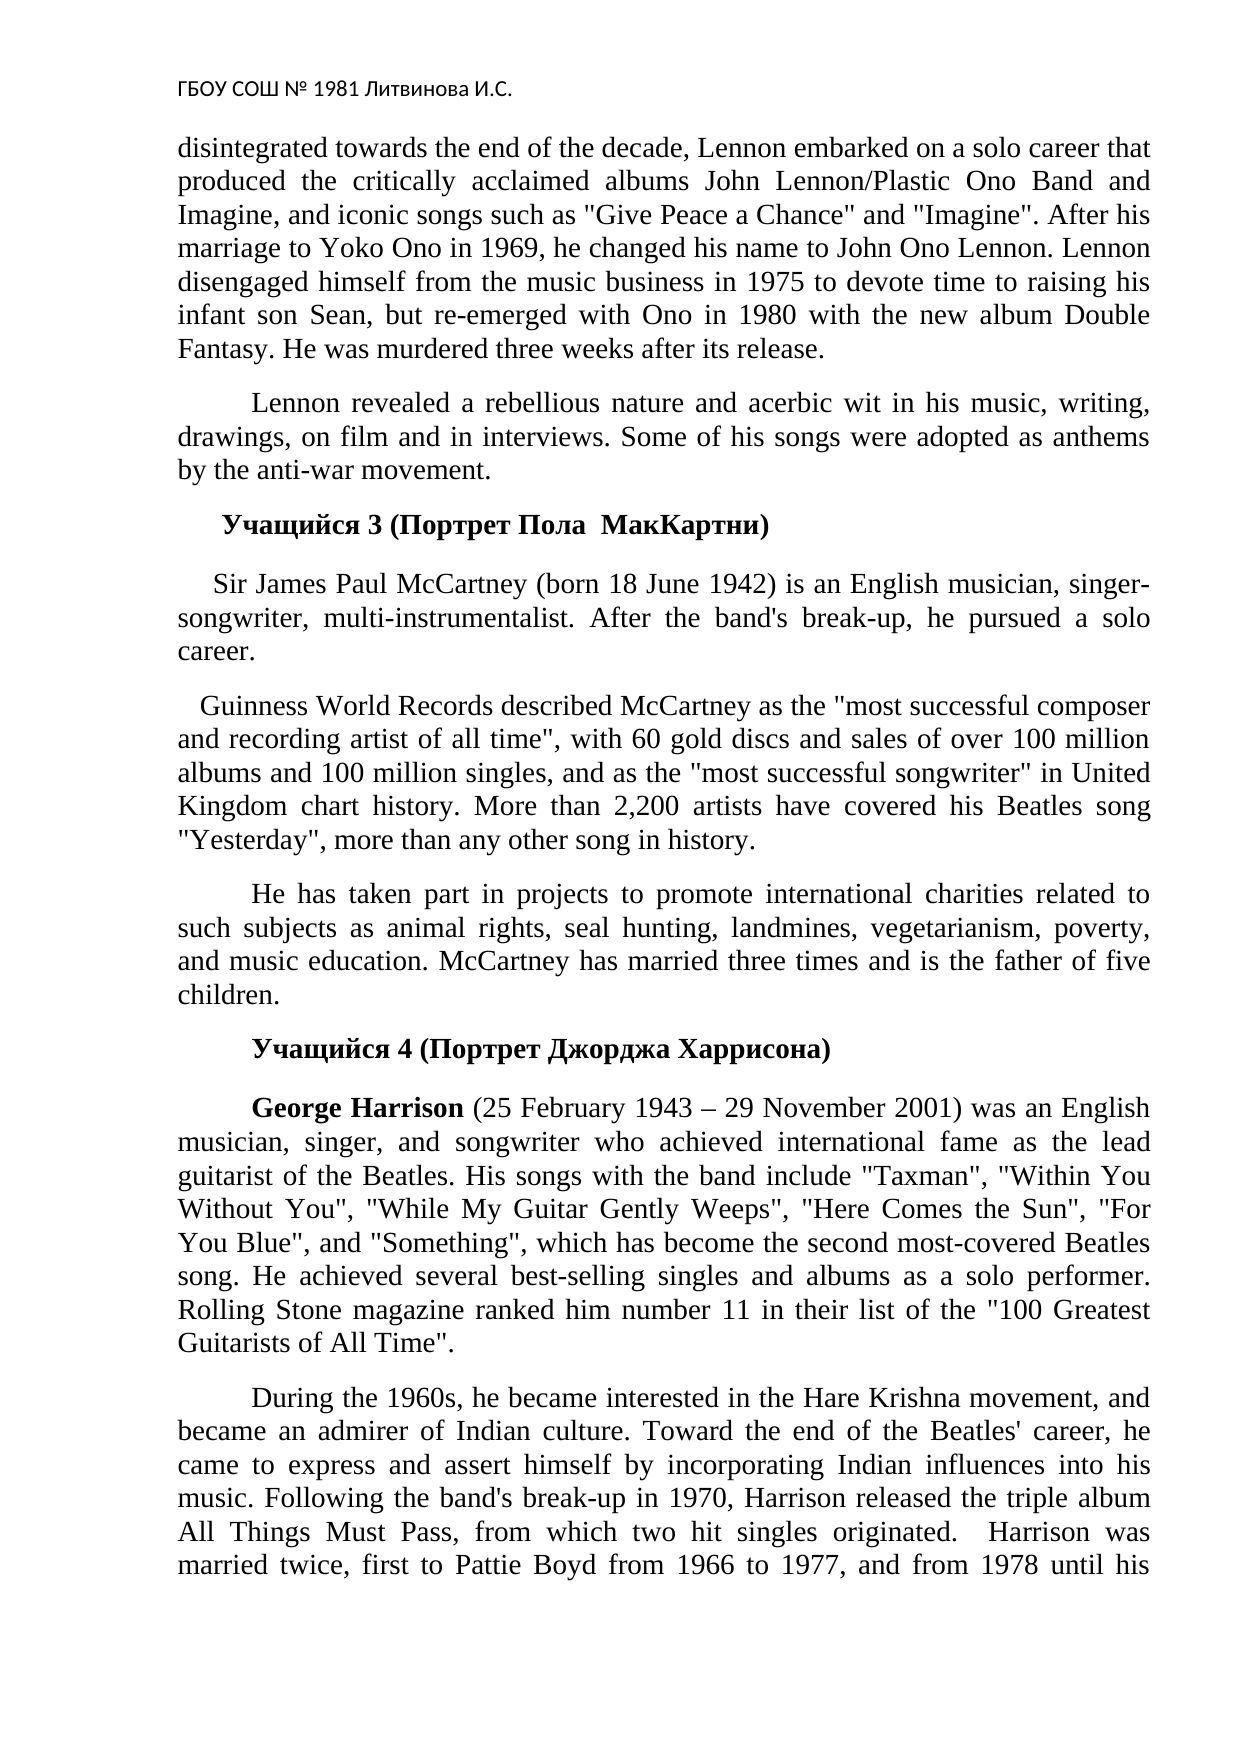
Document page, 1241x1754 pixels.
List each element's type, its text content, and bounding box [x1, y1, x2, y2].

text George Harrison (25 February 1943 – 29 November 2001) was an English musician, singer, and songwriter who achieved international fame as the lead guitarist of the Beatles. His songs with the band include "Taxman", "Within You Without You", "While My Guitar Gently Weeps", "Here Comes the Sun", "For You Blue", and "Something", which has become the second most-covered Beatles song. He achieved several best-selling singles and albums as a solo performer. Rolling Stone magazine ranked him number 11 in their list of the "100 Greatest Guitarists of All Time". [177, 1091, 1152, 1359]
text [177, 1380, 1152, 1581]
text Учащийся 3 (Портрет Пола МакКартни) [177, 507, 1152, 540]
text Sir James Paul McCartney (born 18 June 1942) is an English musician, singer-songwriter, multi-instrumentalist. After the band's break-up, he pursued a solo career. [177, 566, 1152, 667]
text Lennon revealed a rebellious nature and acerbic wit in his music, writing, drawings, on film and in interviews. Some of his songs were adopted as anthems by the anti-war movement. [177, 385, 1152, 486]
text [177, 130, 1152, 364]
text He has taken part in projects to promote international charities related to such subjects as animal rights, seal hunting, landmines, vegetarianism, poverty, and music education. McCartney has married three times and is the father of five children. [177, 876, 1152, 1010]
text Учащийся 4 (Портрет Джорджа Харрисона) [177, 1031, 1152, 1065]
text Guinness World Records described McCartney as the "most successful composer and recording artist of all time", with 60 gold discs and sales of over 100 million albums and 100 million singles, and as the "most successful songwriter" in United Kingdom chart history. More than 2,200 artists have covered his Beatles song "Yesterday", more than any other song in history. [177, 688, 1152, 855]
